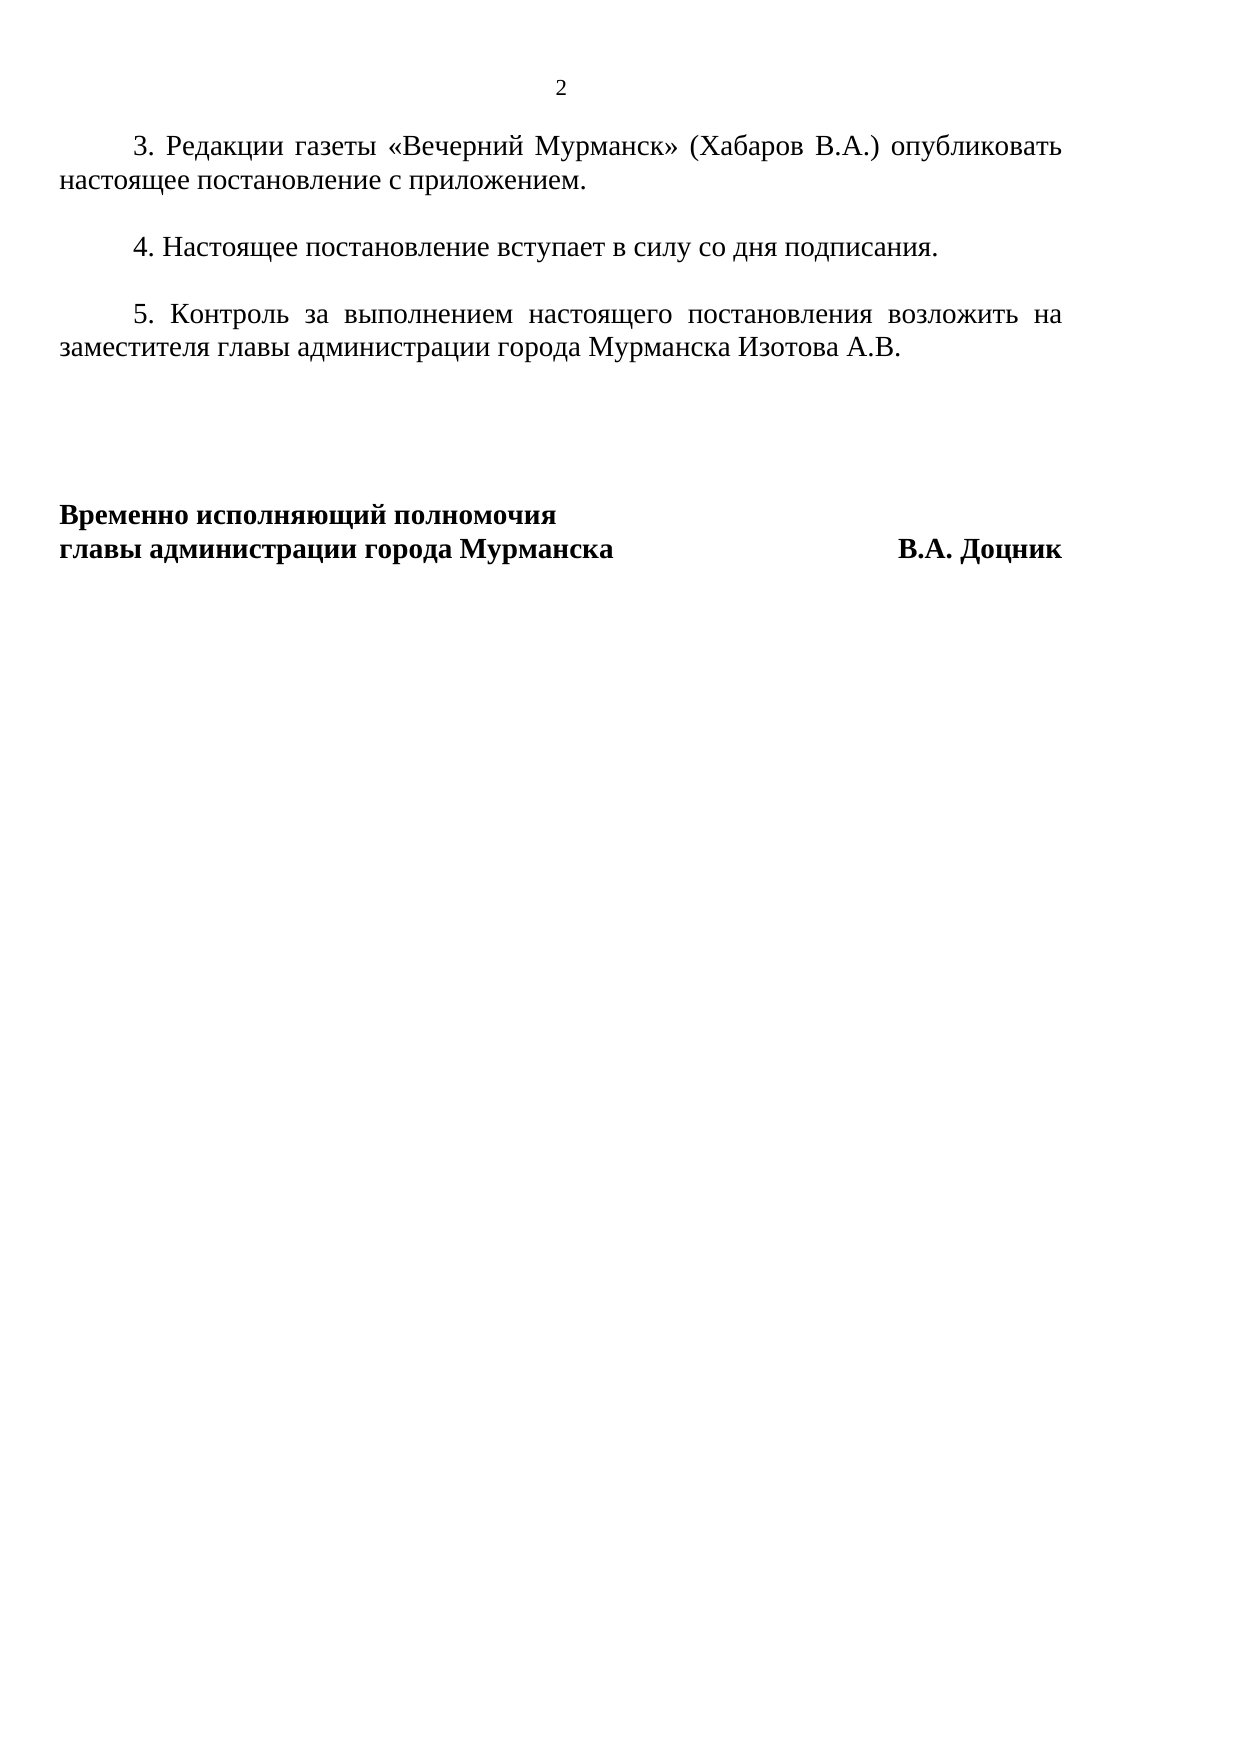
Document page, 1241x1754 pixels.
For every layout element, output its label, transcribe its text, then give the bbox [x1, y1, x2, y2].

text главы администрации города Мурманска В.А. Доцник [59, 531, 1063, 564]
text 4. Настоящее постановление вступает в силу со дня подписания. [59, 229, 1063, 262]
text Временно исполняющий полномочия [59, 497, 1063, 531]
text 5. Контроль за выполнением настоящего постановления возложить на заместителя главы администрации города Мурманска Изотова А.В. [59, 296, 1063, 363]
text 3. Редакции газеты «Вечерний Мурманск» (Хабаров В.А.) опубликовать настоящее постановление с приложением. [59, 128, 1063, 195]
